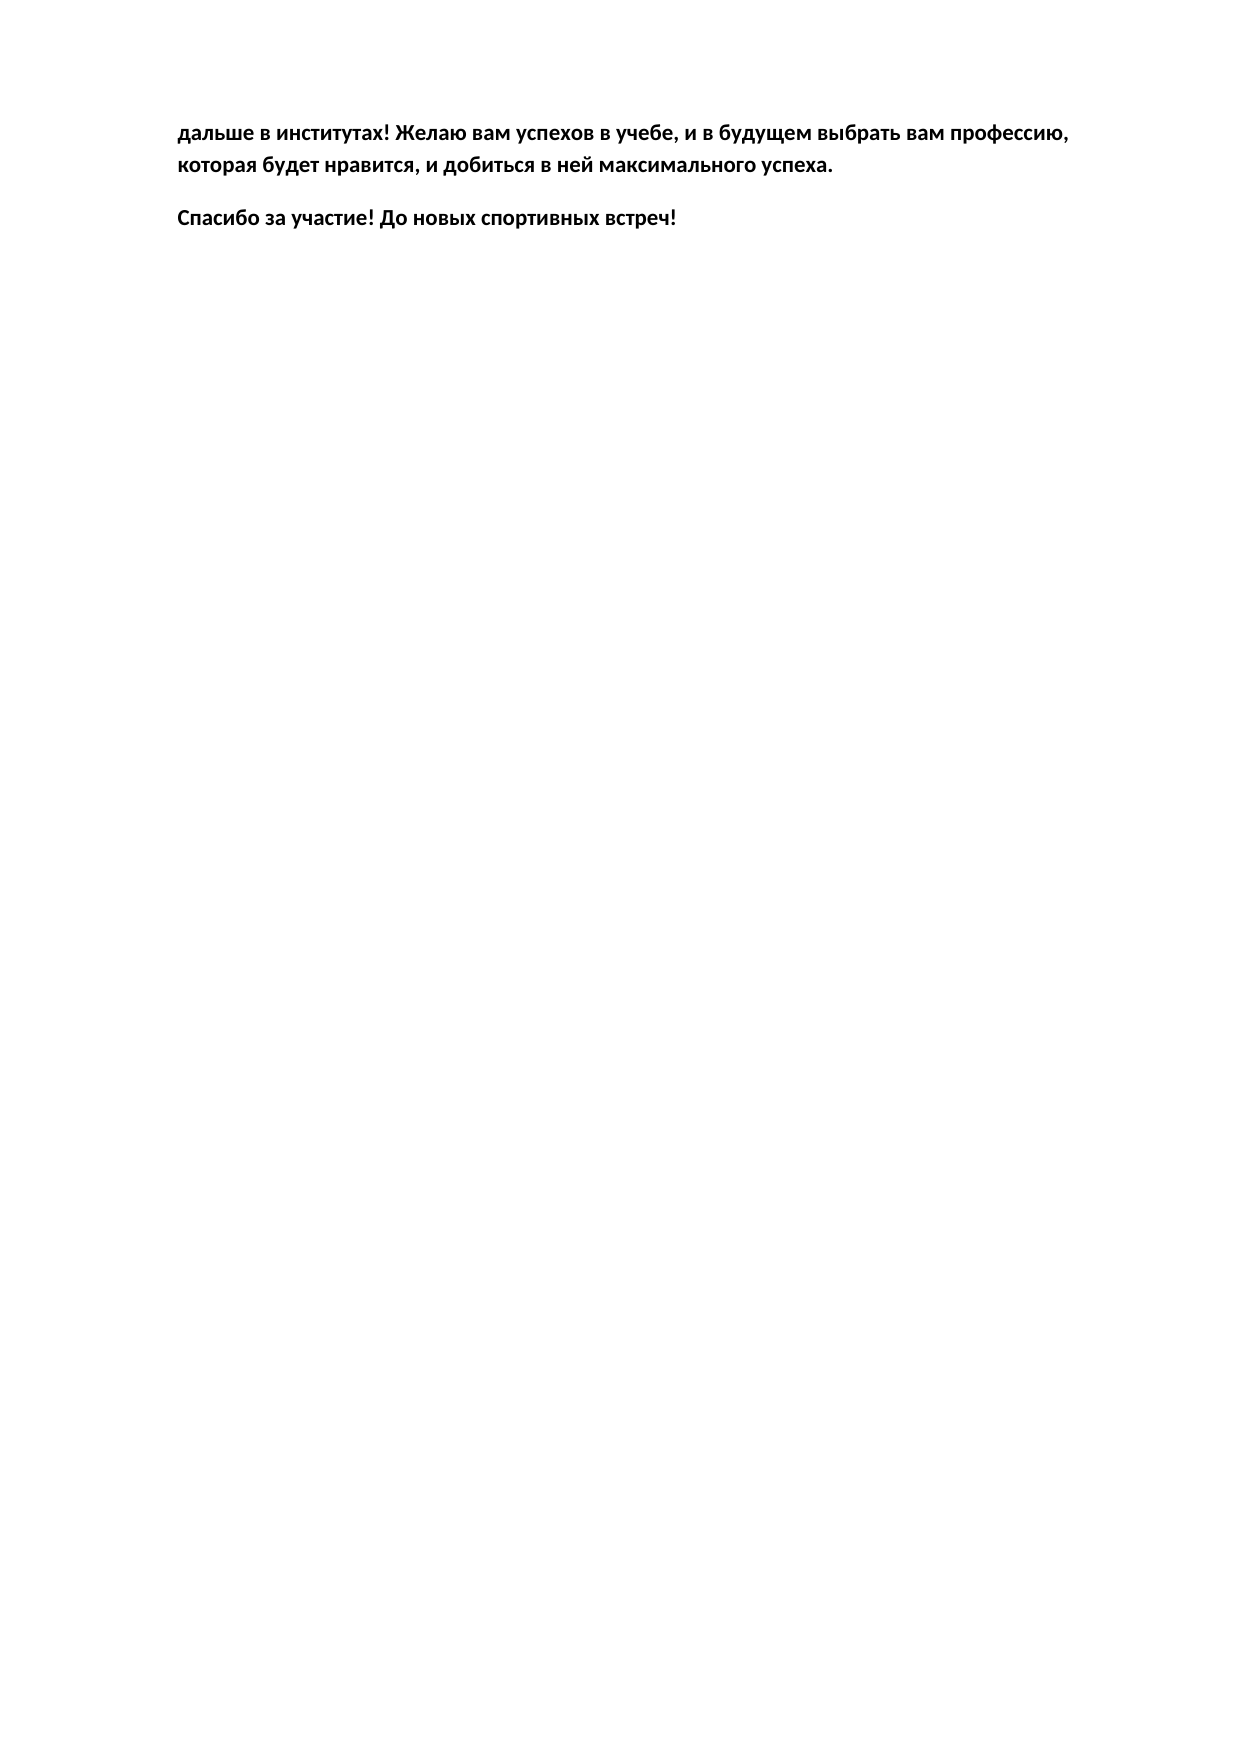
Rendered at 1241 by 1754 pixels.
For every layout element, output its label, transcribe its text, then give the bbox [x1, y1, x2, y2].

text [177, 118, 1152, 178]
text Спасибо за участие! До новых спортивных встреч! [177, 203, 1152, 231]
